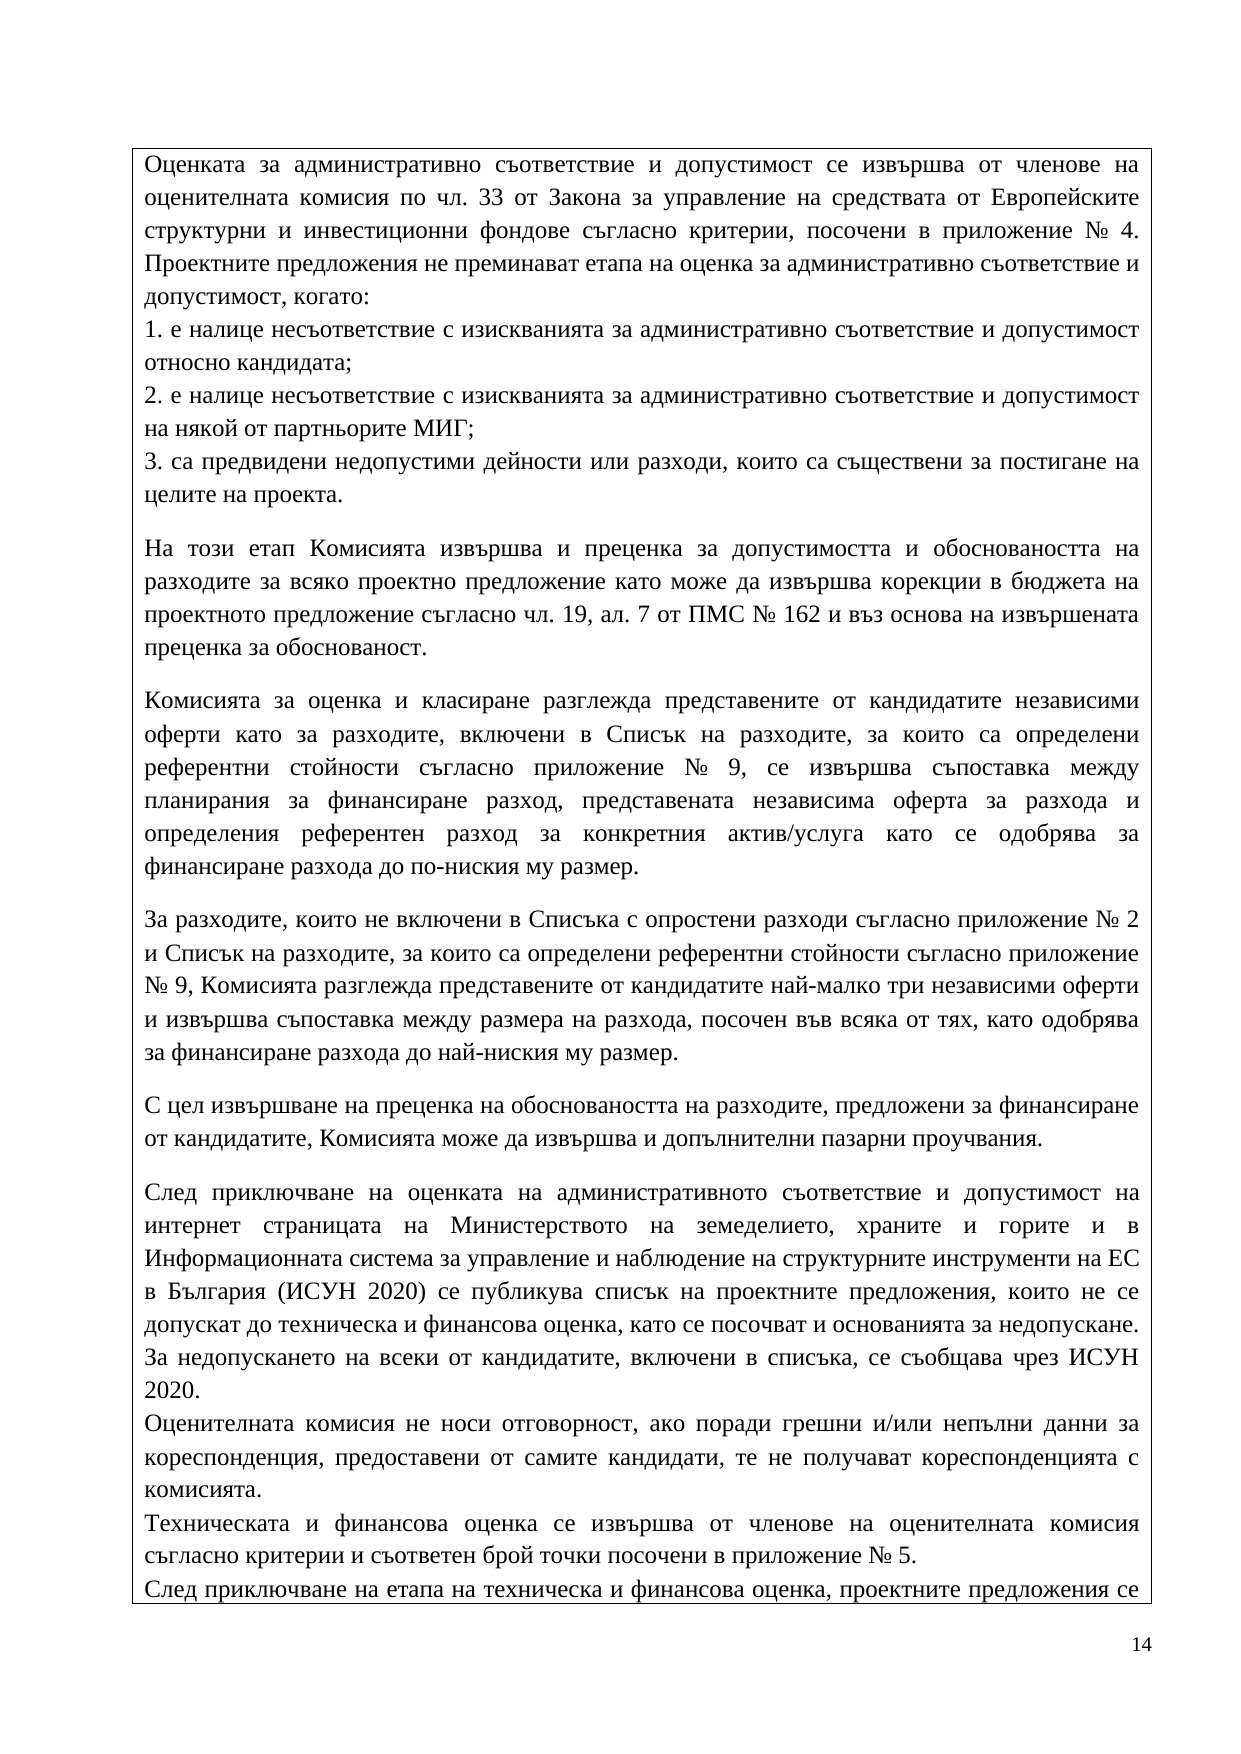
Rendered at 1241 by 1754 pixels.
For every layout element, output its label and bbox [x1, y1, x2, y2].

table_header [133, 149, 1151, 1602]
